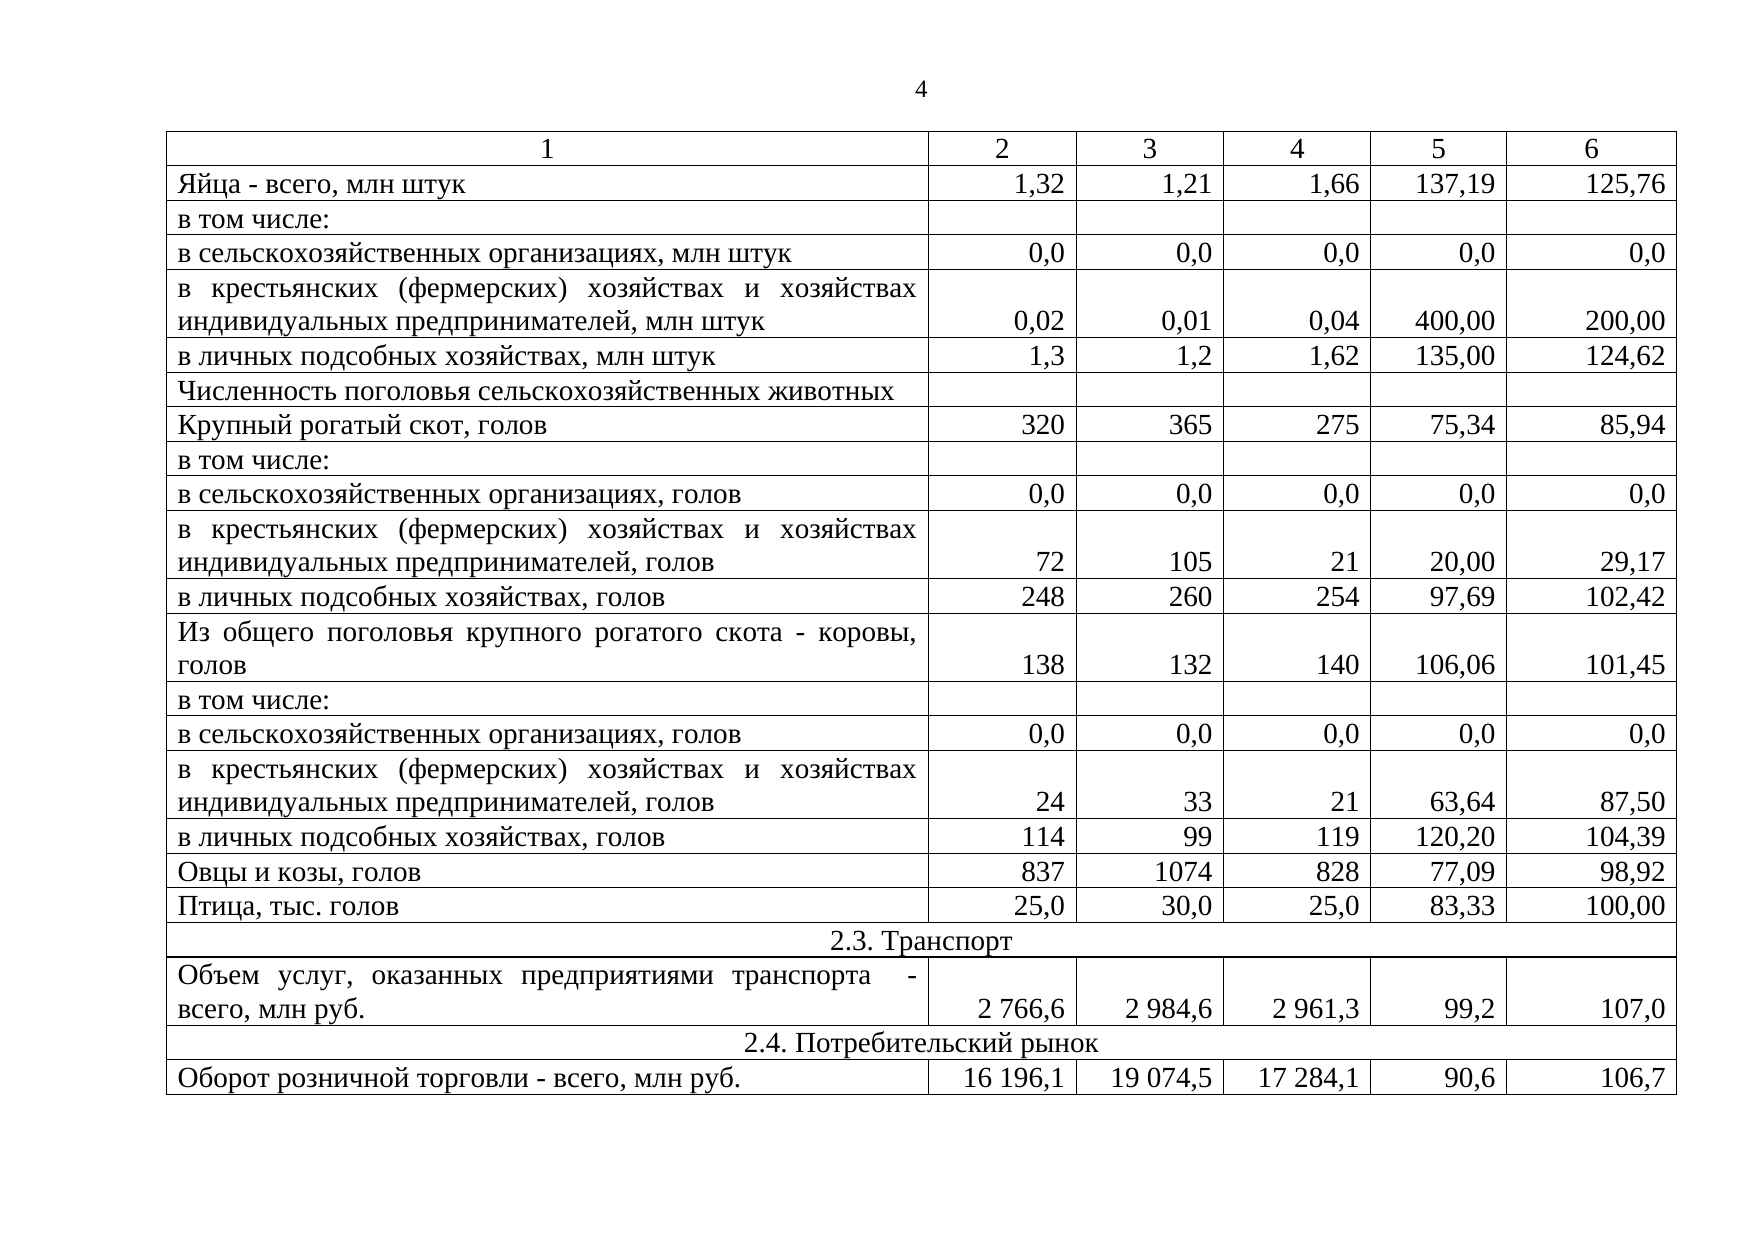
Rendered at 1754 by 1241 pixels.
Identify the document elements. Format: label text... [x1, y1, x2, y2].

table_cell 0,0 [1371, 476, 1506, 510]
table_cell 320 [929, 407, 1076, 441]
table_cell 0,0 [1507, 716, 1676, 750]
table_cell 87,50 [1507, 751, 1676, 818]
table_cell 4 [1224, 132, 1370, 165]
table_cell 63,64 [1371, 751, 1506, 818]
table_cell 0,0 [1224, 716, 1370, 750]
table_cell Численность поголовья сельскохозяйственных животных [167, 373, 928, 406]
table_cell [1077, 201, 1223, 234]
table_cell в крестьянских (фермерских) хозяйствах и хозяйствах индивидуальных предпринимателей, млн штук [167, 270, 928, 337]
table_cell 140 [1224, 614, 1370, 681]
table_cell [929, 442, 1076, 475]
table_cell 2 984,6 [1077, 958, 1223, 1024]
table_cell 106,06 [1371, 614, 1506, 681]
table_cell 119 [1224, 819, 1370, 853]
table_cell 0,0 [1371, 716, 1506, 750]
table_cell 85,94 [1507, 407, 1676, 441]
table_cell [1507, 373, 1676, 406]
table_cell 99,2 [1371, 958, 1506, 1024]
table_cell 21 [1224, 511, 1370, 578]
table_cell [1224, 682, 1370, 715]
table_cell 114 [929, 819, 1076, 853]
table_cell Птица, тыс. голов [167, 888, 928, 922]
table_cell 248 [929, 579, 1076, 613]
table_cell 106,7 [1507, 1060, 1676, 1094]
table_cell [1371, 442, 1506, 475]
table_cell в личных подсобных хозяйствах, млн штук [167, 338, 928, 372]
table_cell 125,76 [1507, 166, 1676, 200]
table_cell 400,00 [1371, 270, 1506, 337]
table_cell 0,0 [1077, 716, 1223, 750]
table_cell в сельскохозяйственных организациях, голов [167, 716, 928, 750]
table_cell 0,0 [1224, 476, 1370, 510]
table_cell 100,00 [1507, 888, 1676, 922]
table_cell [1371, 682, 1506, 715]
table_cell 97,69 [1371, 579, 1506, 613]
table_cell 0,0 [1371, 235, 1506, 269]
table_cell 90,6 [1371, 1060, 1506, 1094]
table_cell [929, 201, 1076, 234]
table_cell 135,00 [1371, 338, 1506, 372]
table_cell 104,39 [1507, 819, 1676, 853]
table_cell 124,62 [1507, 338, 1676, 372]
table_cell 105 [1077, 511, 1223, 578]
table_cell Оборот розничной торговли - всего, млн руб. [167, 1060, 928, 1094]
table_cell [1507, 442, 1676, 475]
table_cell 6 [1507, 132, 1676, 165]
table_cell 828 [1224, 854, 1370, 887]
table_cell 0,0 [1077, 476, 1223, 510]
table_cell 24 [929, 751, 1076, 818]
table_cell [1507, 201, 1676, 234]
table_cell 19 074,5 [1077, 1060, 1223, 1094]
table_cell 0,0 [929, 716, 1076, 750]
table_cell 138 [929, 614, 1076, 681]
table_cell в личных подсобных хозяйствах, голов [167, 579, 928, 613]
table_cell 2 961,3 [1224, 958, 1370, 1024]
table_cell 101,45 [1507, 614, 1676, 681]
table_cell 0,0 [929, 235, 1076, 269]
table_cell 260 [1077, 579, 1223, 613]
table_cell 0,0 [1224, 235, 1370, 269]
table_cell 75,34 [1371, 407, 1506, 441]
table_cell 2.3. Транспорт [167, 923, 1676, 956]
table_cell [929, 373, 1076, 406]
table_cell 120,20 [1371, 819, 1506, 853]
table_cell 29,17 [1507, 511, 1676, 578]
table_cell [929, 682, 1076, 715]
table_cell Крупный рогатый скот, голов [167, 407, 928, 441]
table_cell в том числе: [167, 682, 928, 715]
table_cell 3 [1077, 132, 1223, 165]
table_cell 72 [929, 511, 1076, 578]
table_cell 1,2 [1077, 338, 1223, 372]
table_cell в крестьянских (фермерских) хозяйствах и хозяйствах индивидуальных предпринимателей, голов [167, 511, 928, 578]
table_cell 0,0 [1507, 235, 1676, 269]
table_cell в сельскохозяйственных организациях, голов [167, 476, 928, 510]
table_cell [1507, 682, 1676, 715]
table_cell 0,04 [1224, 270, 1370, 337]
table_cell 0,0 [929, 476, 1076, 510]
table_cell [1371, 373, 1506, 406]
table_cell в сельскохозяйственных организациях, млн штук [167, 235, 928, 269]
table_cell 2 766,6 [929, 958, 1076, 1024]
table_cell 16 196,1 [929, 1060, 1076, 1094]
table_cell 17 284,1 [1224, 1060, 1370, 1094]
table_cell 1,21 [1077, 166, 1223, 200]
table_cell [1224, 373, 1370, 406]
table_cell 2.4. Потребительский рынок [167, 1026, 1676, 1059]
table_cell 1074 [1077, 854, 1223, 887]
table_cell [1077, 373, 1223, 406]
table_cell 1,62 [1224, 338, 1370, 372]
table_cell [1077, 442, 1223, 475]
table_cell 33 [1077, 751, 1223, 818]
table_cell в том числе: [167, 201, 928, 234]
table_cell 1 [167, 132, 928, 165]
table_cell 99 [1077, 819, 1223, 853]
table_cell в том числе: [167, 442, 928, 475]
table_cell 30,0 [1077, 888, 1223, 922]
table_cell [1224, 201, 1370, 234]
table_cell 77,09 [1371, 854, 1506, 887]
table_cell Яйца - всего, млн штук [167, 166, 928, 200]
table_cell Овцы и козы, голов [167, 854, 928, 887]
table_cell Из общего поголовья крупного рогатого скота - коровы, голов [167, 614, 928, 681]
table_cell 0,02 [929, 270, 1076, 337]
table_cell в крестьянских (фермерских) хозяйствах и хозяйствах индивидуальных предпринимателей, голов [167, 751, 928, 818]
table_cell 25,0 [1224, 888, 1370, 922]
table_cell [1224, 442, 1370, 475]
table_cell 20,00 [1371, 511, 1506, 578]
table_cell 0,0 [1077, 235, 1223, 269]
table_cell [1371, 201, 1506, 234]
table_cell [1077, 682, 1223, 715]
table_cell 102,42 [1507, 579, 1676, 613]
table_cell 0,01 [1077, 270, 1223, 337]
table_cell 200,00 [1507, 270, 1676, 337]
table_cell 275 [1224, 407, 1370, 441]
table_cell 21 [1224, 751, 1370, 818]
table_cell 83,33 [1371, 888, 1506, 922]
table_cell 837 [929, 854, 1076, 887]
table_cell 5 [1371, 132, 1506, 165]
table_cell 132 [1077, 614, 1223, 681]
table_cell 25,0 [929, 888, 1076, 922]
table_cell в личных подсобных хозяйствах, голов [167, 819, 928, 853]
table_cell 1,3 [929, 338, 1076, 372]
table_cell 137,19 [1371, 166, 1506, 200]
table_cell 254 [1224, 579, 1370, 613]
table_cell Объем услуг, оказанных предприятиями транспорта - всего, млн руб. [167, 958, 928, 1024]
table_cell 2 [929, 132, 1076, 165]
table_cell 1,66 [1224, 166, 1370, 200]
table_cell 1,32 [929, 166, 1076, 200]
table_cell 107,0 [1507, 958, 1676, 1024]
table_cell 98,92 [1507, 854, 1676, 887]
table_cell 0,0 [1507, 476, 1676, 510]
table_cell 365 [1077, 407, 1223, 441]
